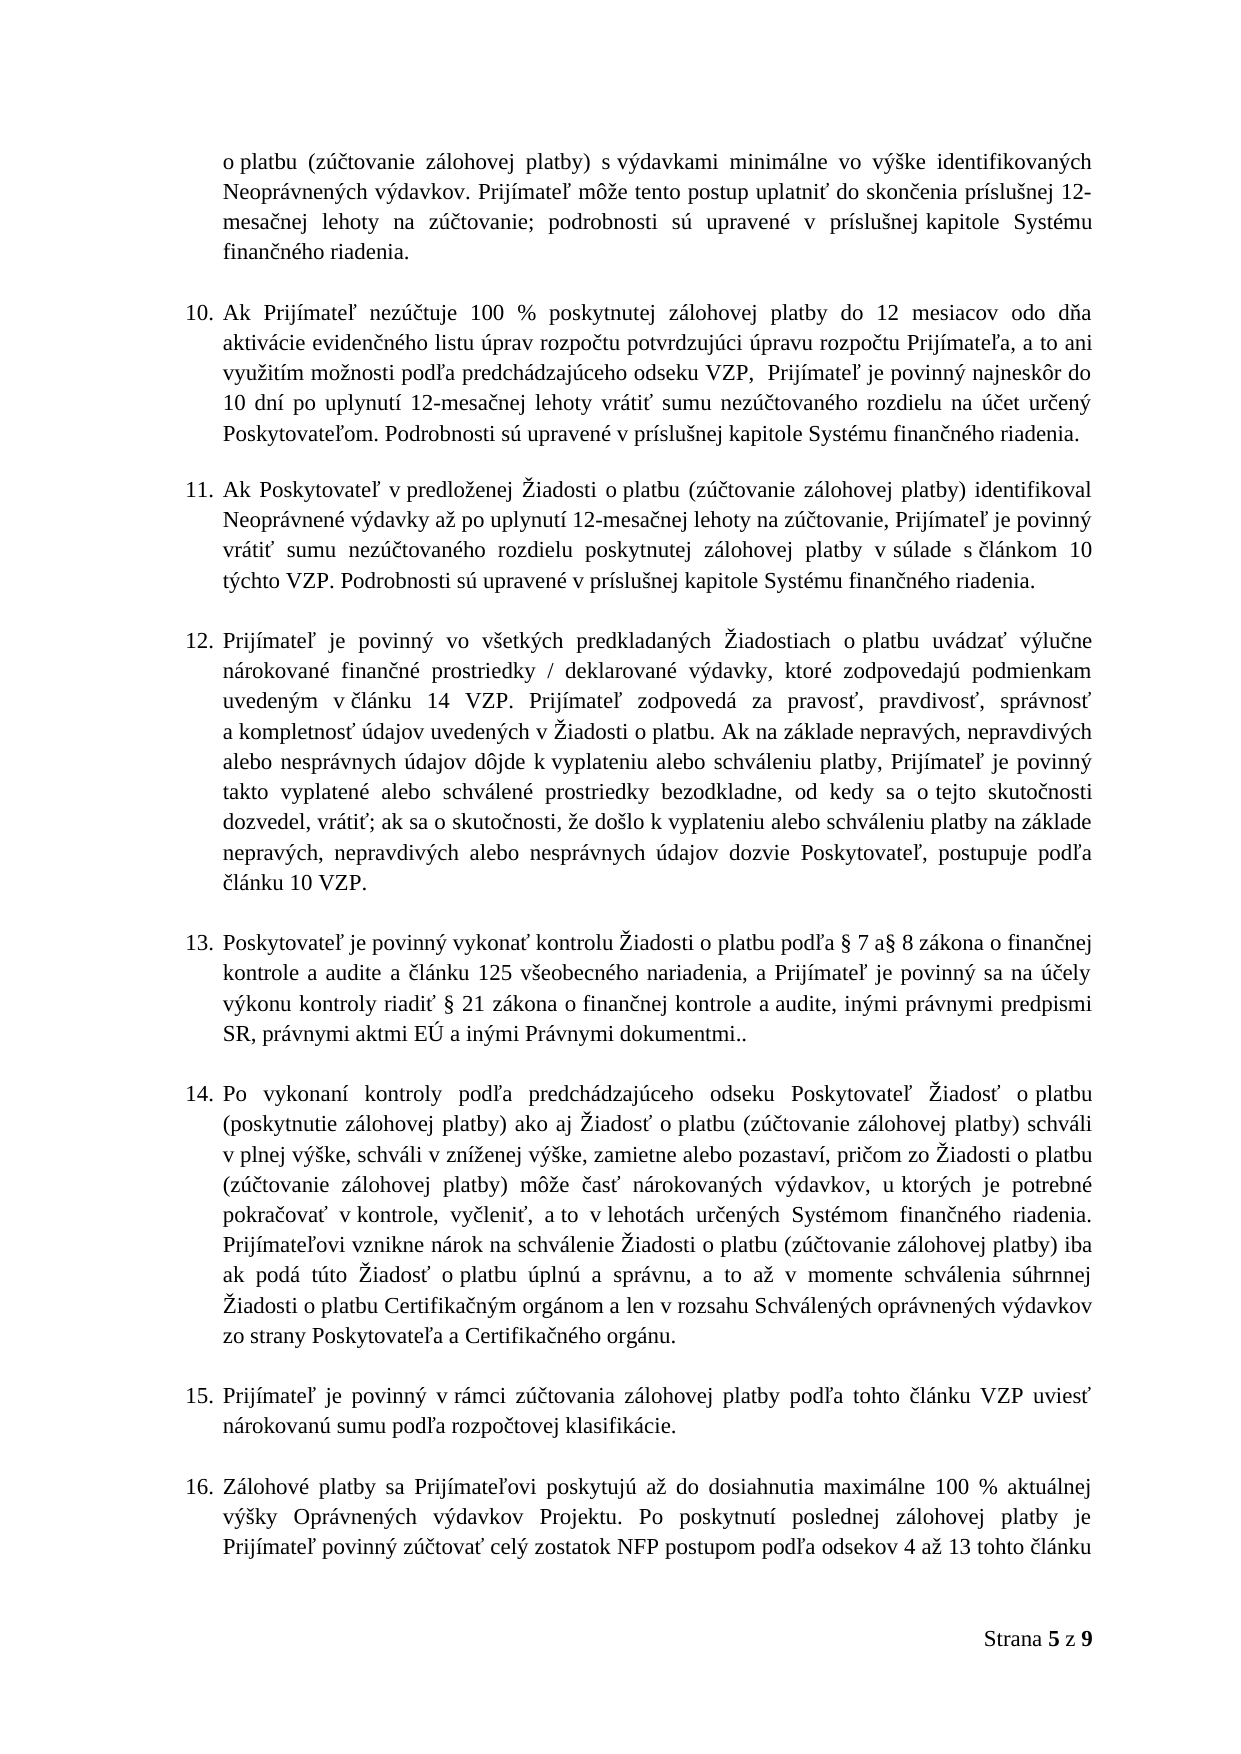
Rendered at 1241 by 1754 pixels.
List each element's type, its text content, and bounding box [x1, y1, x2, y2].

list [185, 1473, 1092, 1560]
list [185, 148, 1092, 265]
list Po vykonaní kontroly podľa predchádzajúceho odseku Poskytovateľ Žiadosť o platbu (poskytnutie zálohovej platby) ako aj Žiadosť o platbu (zúčtovanie zálohovej platby) schváli v plnej výške, schváli v zníženej výške, zamietne alebo pozastaví, pričom zo Žiadosti o platbu (zúčtovanie zálohovej platby) môže časť nárokovaných výdavkov, u ktorých je potrebné pokračovať v kontrole, vyčleniť, a to v lehotách určených Systémom finančného riadenia. Prijímateľovi vznikne nárok na schválenie Žiadosti o platbu (zúčtovanie zálohovej platby) iba ak podá túto Žiadosť o platbu úplnú a správnu, a to až v momente schválenia súhrnnej Žiadosti o platbu Certifikačným orgánom a len v rozsahu Schválených oprávnených výdavkov zo strany Poskytovateľa a Certifikačného orgánu. [185, 1080, 1092, 1348]
list Prijímateľ je povinný v rámci zúčtovania zálohovej platby podľa tohto článku VZP uviesť nárokovanú sumu podľa rozpočtovej klasifikácie. [185, 1382, 1092, 1439]
list Poskytovateľ je povinný vykonať kontrolu Žiadosti o platbu podľa § 7 a§ 8 zákona o finančnej kontrole a audite a článku 125 všeobecného nariadenia, a Prijímateľ je povinný sa na účely výkonu kontroly riadiť § 21 zákona o finančnej kontrole a audite, inými právnymi predpismi SR, právnymi aktmi EÚ a inými Právnymi dokumentmi.. [185, 929, 1092, 1046]
list Ak Poskytovateľ v predloženej Žiadosti o platbu (zúčtovanie zálohovej platby) identifikoval Neoprávnené výdavky až po uplynutí 12-mesačnej lehoty na zúčtovanie, Prijímateľ je povinný vrátiť sumu nezúčtovaného rozdielu poskytnutej zálohovej platby v súlade s článkom 10 týchto VZP. Podrobnosti sú upravené v príslušnej kapitole Systému finančného riadenia. [185, 476, 1092, 593]
list Ak Prijímateľ nezúčtuje 100 % poskytnutej zálohovej platby do 12 mesiacov odo dňa aktivácie evidenčného listu úprav rozpočtu potvrdzujúci úpravu rozpočtu Prijímateľa, a to ani využitím možnosti podľa predchádzajúceho odseku VZP, Prijímateľ je povinný najneskôr do 10 dní po uplynutí 12-mesačnej lehoty vrátiť sumu nezúčtovaného rozdielu na účet určený Poskytovateľom. Podrobnosti sú upravené v príslušnej kapitole Systému finančného riadenia. [185, 299, 1092, 446]
list Prijímateľ je povinný vo všetkých predkladaných Žiadostiach o platbu uvádzať výlučne nárokované finančné prostriedky / deklarované výdavky, ktoré zodpovedajú podmienkam uvedeným v článku 14 VZP. Prijímateľ zodpovedá za pravosť, pravdivosť, správnosť a kompletnosť údajov uvedených v Žiadosti o platbu. Ak na základe nepravých, nepravdivých alebo nesprávnych údajov dôjde k vyplateniu alebo schváleniu platby, Prijímateľ je povinný takto vyplatené alebo schválené prostriedky bezodkladne, od kedy sa o tejto skutočnosti dozvedel, vrátiť; ak sa o skutočnosti, že došlo k vyplateniu alebo schváleniu platby na základe nepravých, nepravdivých alebo nesprávnych údajov dozvie Poskytovateľ, postupuje podľa článku 10 VZP. [185, 627, 1092, 895]
